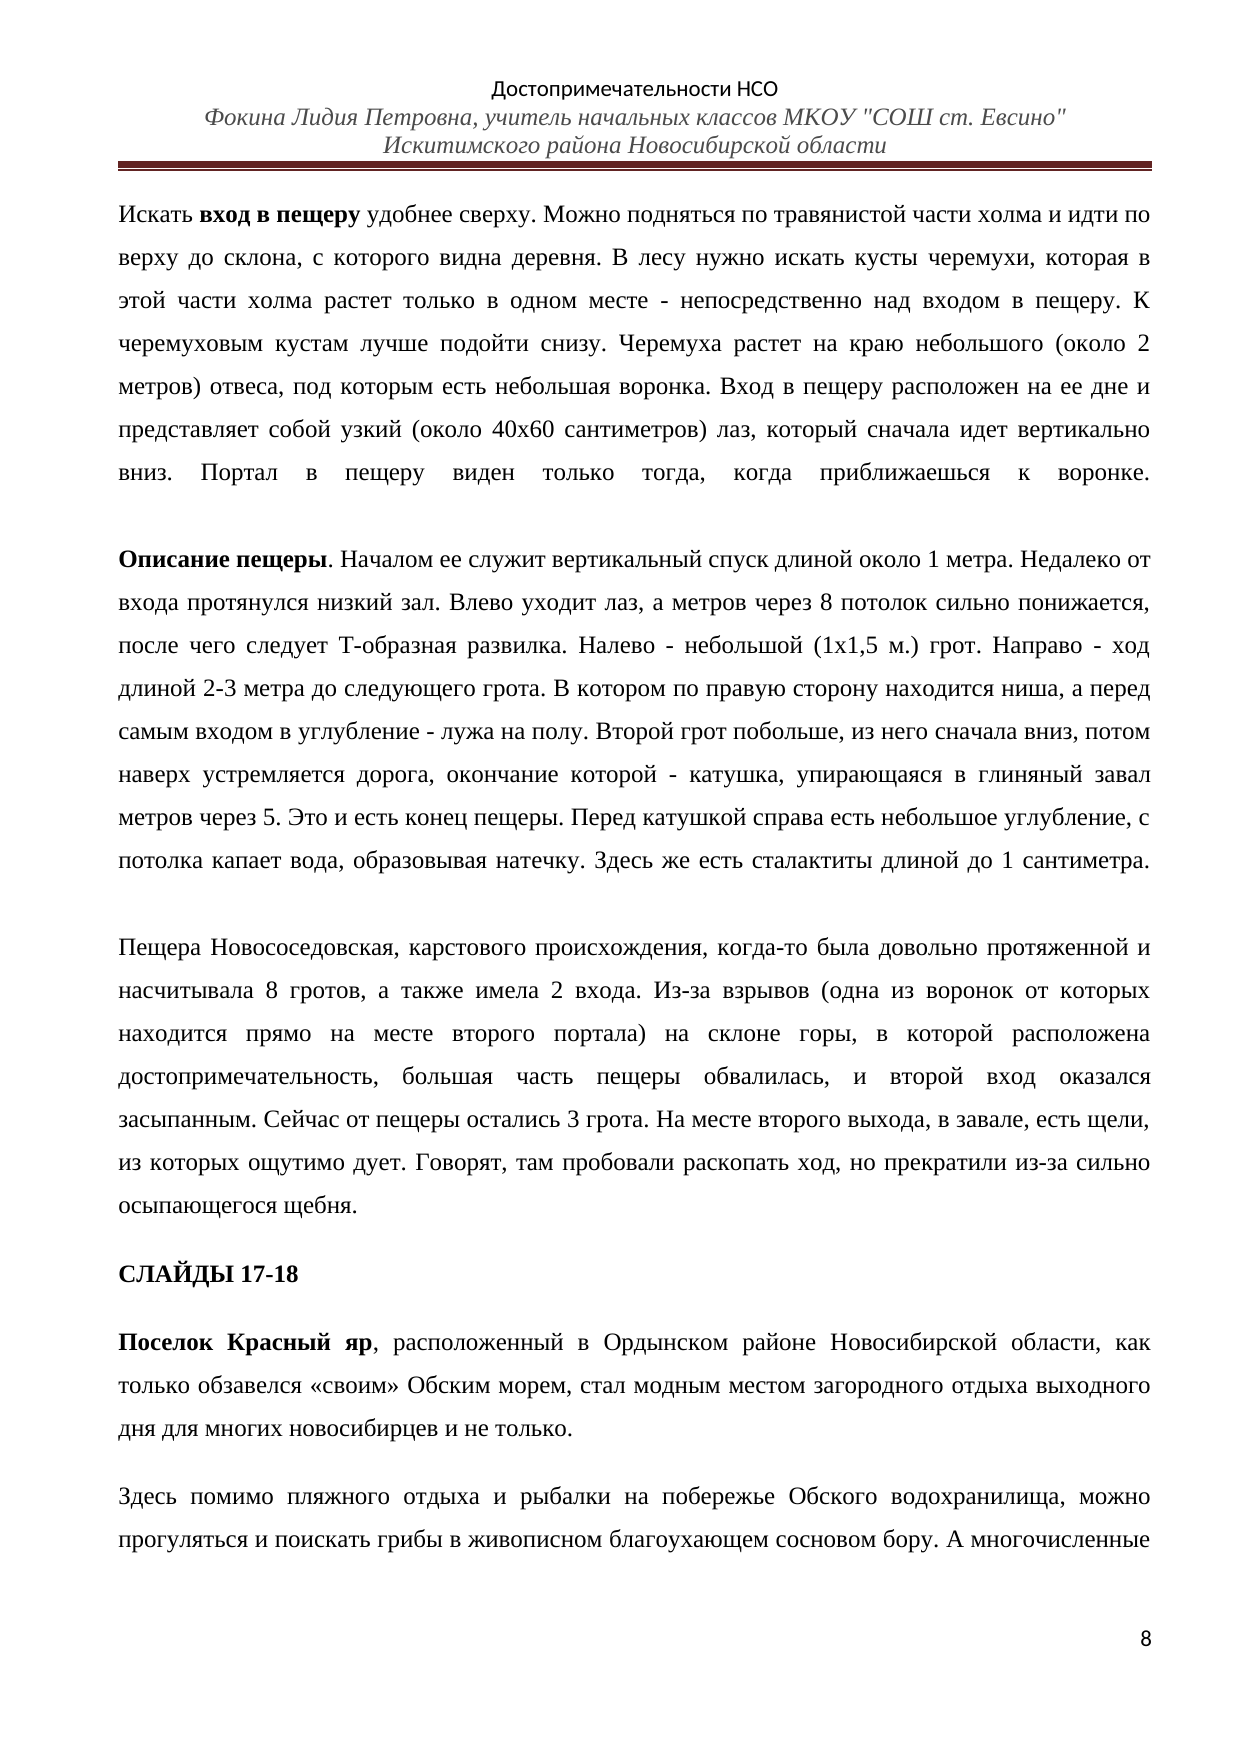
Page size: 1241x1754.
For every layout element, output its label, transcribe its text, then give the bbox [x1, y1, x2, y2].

text СЛАЙДЫ 17-18 [118, 1259, 1152, 1287]
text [118, 1481, 1152, 1553]
text Искать вход в пещеру удобнее сверху. Можно подняться по травянистой части холма и идти по верху до склона, с которого видна деревня. В лесу нужно искать кусты черемухи, которая в этой части холма растет только в одном месте - непосредственно над входом в пещеру. К черемуховым кустам лучше подойти снизу. Черемуха растет на краю небольшого (около 2 метров) отвеса, под которым есть небольшая воронка. Вход в пещеру расположен на ее дне и представляет собой узкий (около 40х60 сантиметров) лаз, который сначала идет вертикально вниз. Портал в пещеру виден только тогда, когда приближаешься к воронке. Описание пещеры. Началом ее служит вертикальный спуск длиной около 1 метра. Недалеко от входа протянулся низкий зал. Влево уходит лаз, а метров через 8 потолок сильно понижается, после чего следует Т-образная развилка. Налево - небольшой (1х1,5 м.) грот. Направо - ход длиной 2-3 метра до следующего грота. В котором по правую сторону находится ниша, а перед самым входом в углубление - лужа на полу. Второй грот побольше, из него сначала вниз, потом наверх устремляется дорога, окончание которой - катушка, упирающаяся в глиняный завал метров через 5. Это и есть конец пещеры. Перед катушкой справа есть небольшое углубление, с потолка капает вода, образовывая натечку. Здесь же есть сталактиты длиной до 1 сантиметра. Пещера Новососедовская, карстового происхождения, когда-то была довольно протяженной и насчитывала 8 гротов, а также имела 2 входа. Из-за взрывов (одна из воронок от которых находится прямо на месте второго портала) на склоне горы, в которой расположена достопримечательность, большая часть пещеры обвалилась, и второй вход оказался засыпанным. Сейчас от пещеры остались 3 грота. На месте второго выхода, в завале, есть щели, из которых ощутимо дует. Говорят, там пробовали раскопать ход, но прекратили из-за сильно осыпающегося щебня. [118, 199, 1152, 1219]
text Поселок Красный яр, расположенный в Ордынском районе Новосибирской области, как только обзавелся «своим» Обским морем, стал модным местом загородного отдыха выходного дня для многих новосибирцев и не только. [118, 1327, 1152, 1442]
